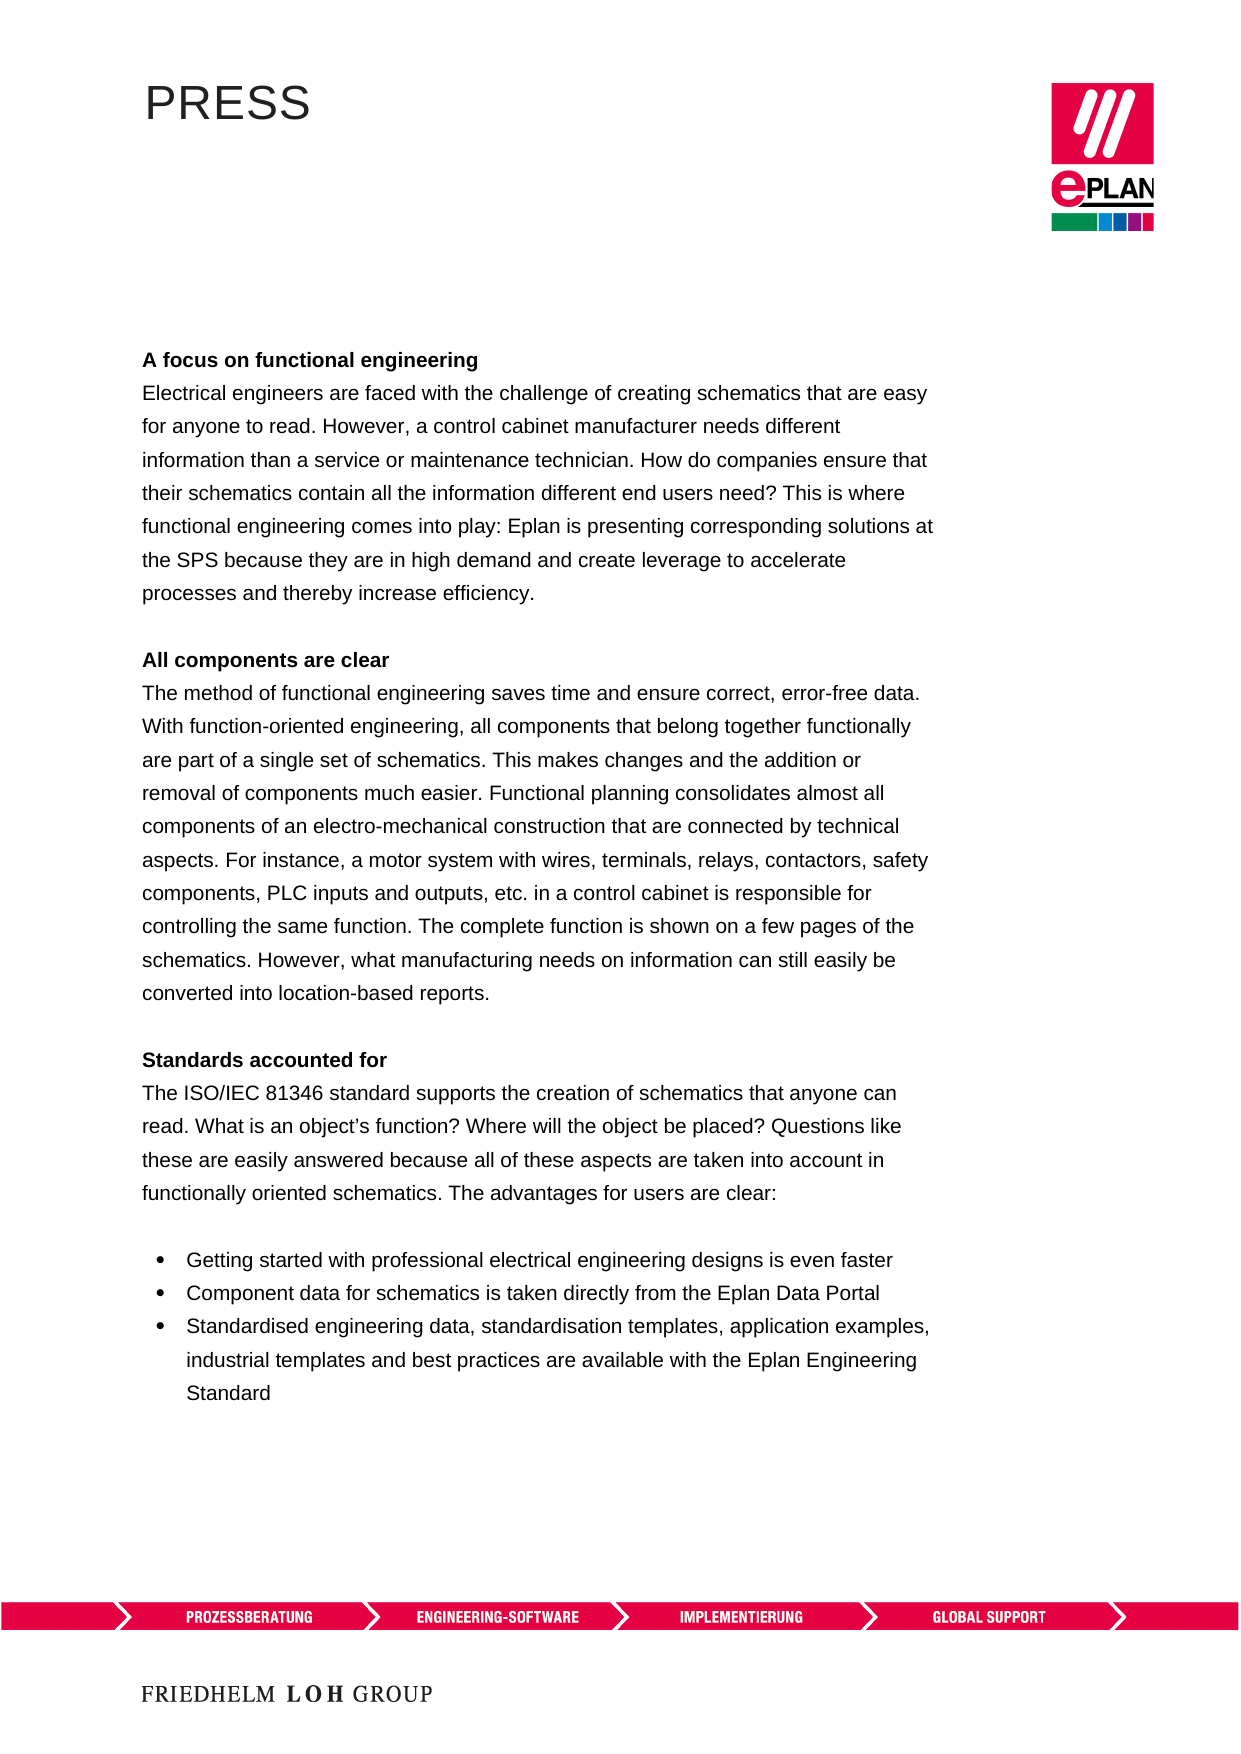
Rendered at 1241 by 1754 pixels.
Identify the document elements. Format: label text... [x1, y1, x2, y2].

picture [0, 1602, 1238, 1630]
text The method of functional engineering saves time and ensure correct, error-free data. With function-oriented engineering, all components that belong together functionally are part of a single set of schematics. This makes changes and the addition or removal of components much easier. Functional planning consolidates almost all components of an electro-mechanical construction that are connected by technical aspects. For instance, a motor system with wires, terminals, relays, contactors, safety components, PLC inputs and outputs, etc. in a control cabinet is responsible for controlling the same function. The complete function is shown on a few pages of the schematics. However, what manufacturing needs on information can still easily be converted into location-based reports. [142, 674, 936, 1007]
text Electrical engineers are faced with the challenge of creating schematics that are easy for anyone to read. However, a control cabinet manufacturer needs different information than a service or maintenance technician. How do companies ensure that their schematics contain all the information different end users need? This is where functional engineering comes into play: Eplan is presenting corresponding solutions at the SPS because they are in high demand and create leverage to accelerate processes and thereby increase efficiency. [142, 374, 936, 607]
picture [141, 1685, 432, 1702]
text A focus on functional engineering [142, 340, 936, 374]
text Standards accounted for [142, 1040, 936, 1074]
list Standardised engineering data, standardisation templates, application examples, industrial templates and best practices are available with the Eplan Engineering Standard [157, 1307, 936, 1407]
picture [1051, 83, 1154, 230]
list Getting started with professional electrical engineering designs is even faster [157, 1240, 936, 1274]
text All components are clear [142, 640, 936, 674]
list Component data for schematics is taken directly from the Eplan Data Portal [157, 1274, 936, 1307]
text The ISO/IEC 81346 standard supports the creation of schematics that anyone can read. What is an object’s function? Where will the object be placed? Questions like these are easily answered because all of these aspects are taken into account in functionally oriented schematics. The advantages for users are clear: [142, 1074, 936, 1207]
